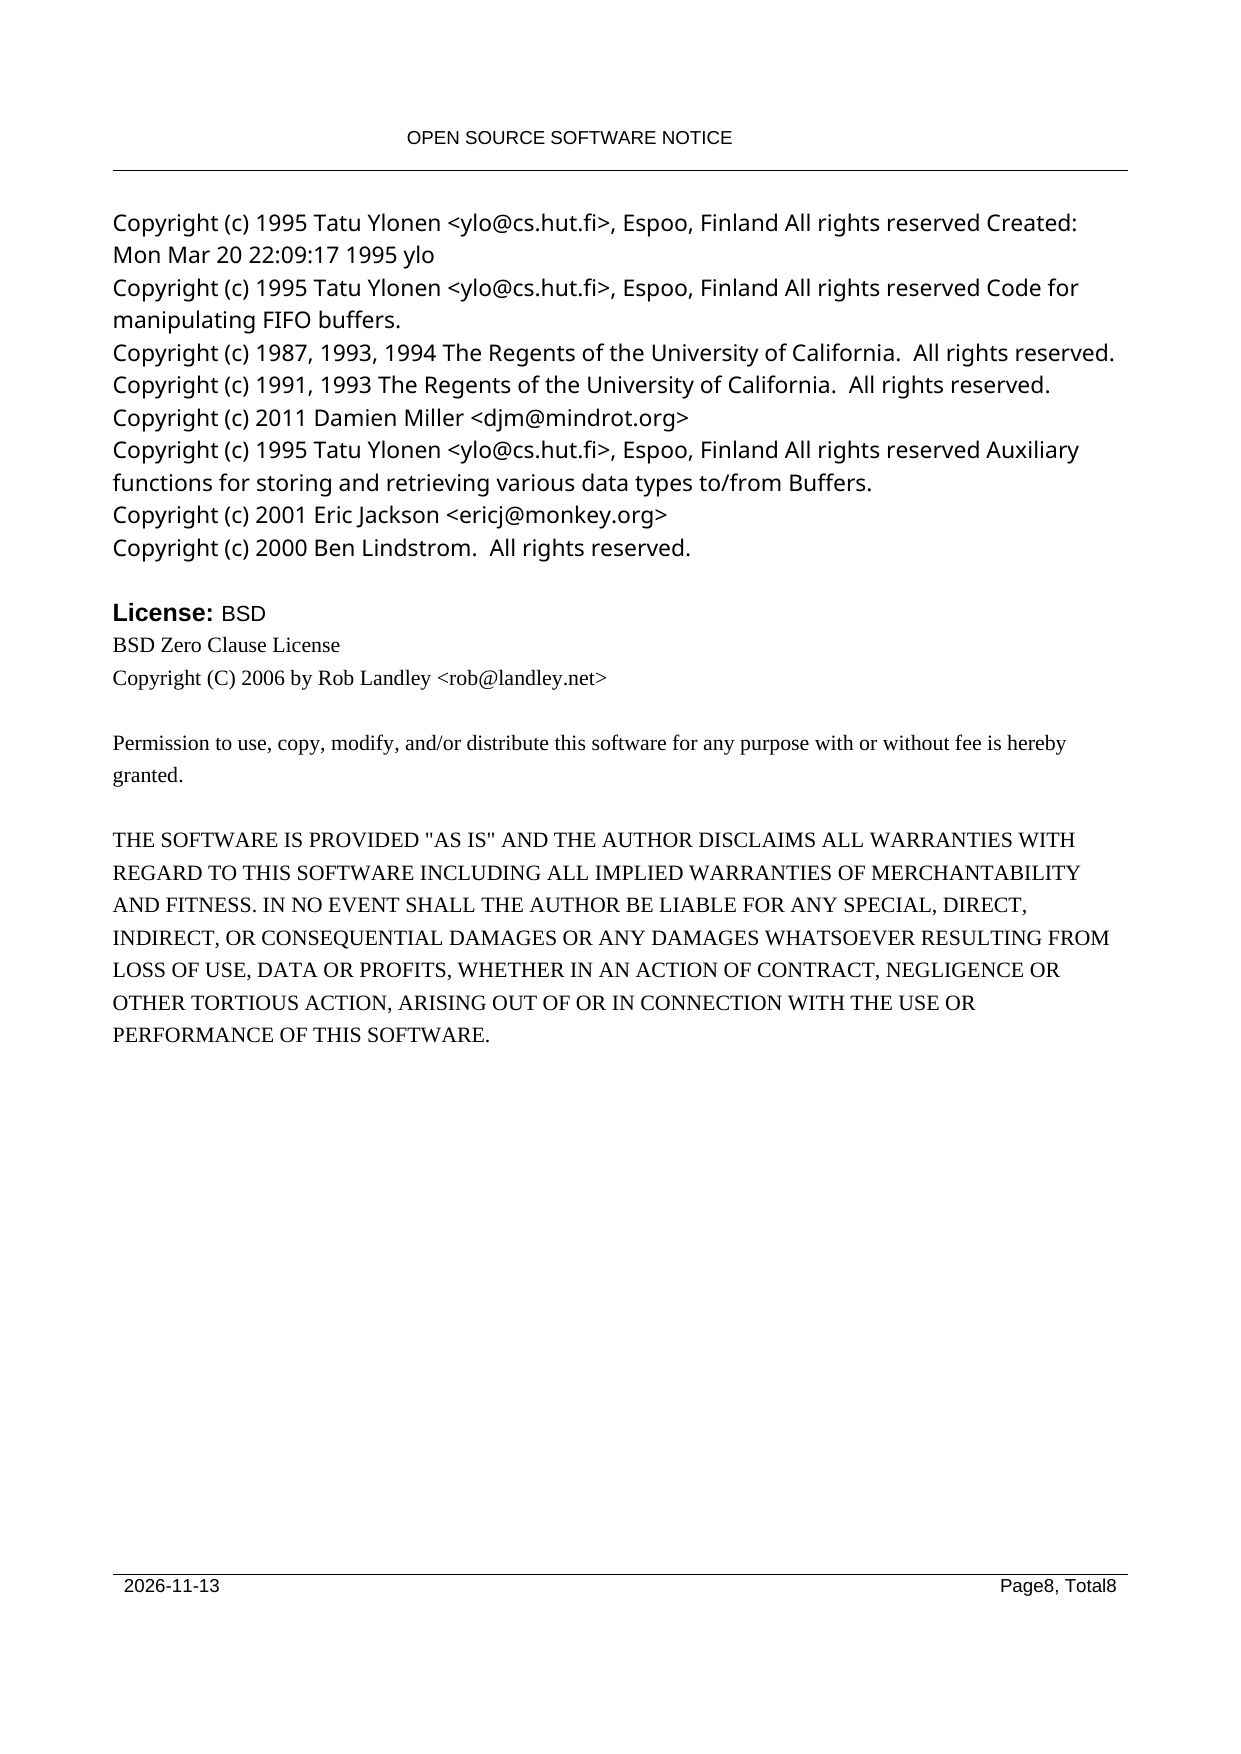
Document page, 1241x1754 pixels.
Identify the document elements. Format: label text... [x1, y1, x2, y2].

text License: BSD [112, 596, 1128, 629]
text BSD Zero Clause License Copyright (C) 2006 by Rob Landley <rob@landley.net> Permission to use, copy, modify, and/or distribute this software for any purpose with or without fee is hereby granted. THE SOFTWARE IS PROVIDED "AS IS" AND THE AUTHOR DISCLAIMS ALL WARRANTIES WITH REGARD TO THIS SOFTWARE INCLUDING ALL IMPLIED WARRANTIES OF MERCHANTABILITY AND FITNESS. IN NO EVENT SHALL THE AUTHOR BE LIABLE FOR ANY SPECIAL, DIRECT, INDIRECT, OR CONSEQUENTIAL DAMAGES OR ANY DAMAGES WHATSOEVER RESULTING FROM LOSS OF USE, DATA OR PROFITS, WHETHER IN AN ACTION OF CONTRACT, NEGLIGENCE OR OTHER TORTIOUS ACTION, ARISING OUT OF OR IN CONNECTION WITH THE USE OR PERFORMANCE OF THIS SOFTWARE. [112, 629, 1128, 1084]
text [112, 206, 1128, 596]
